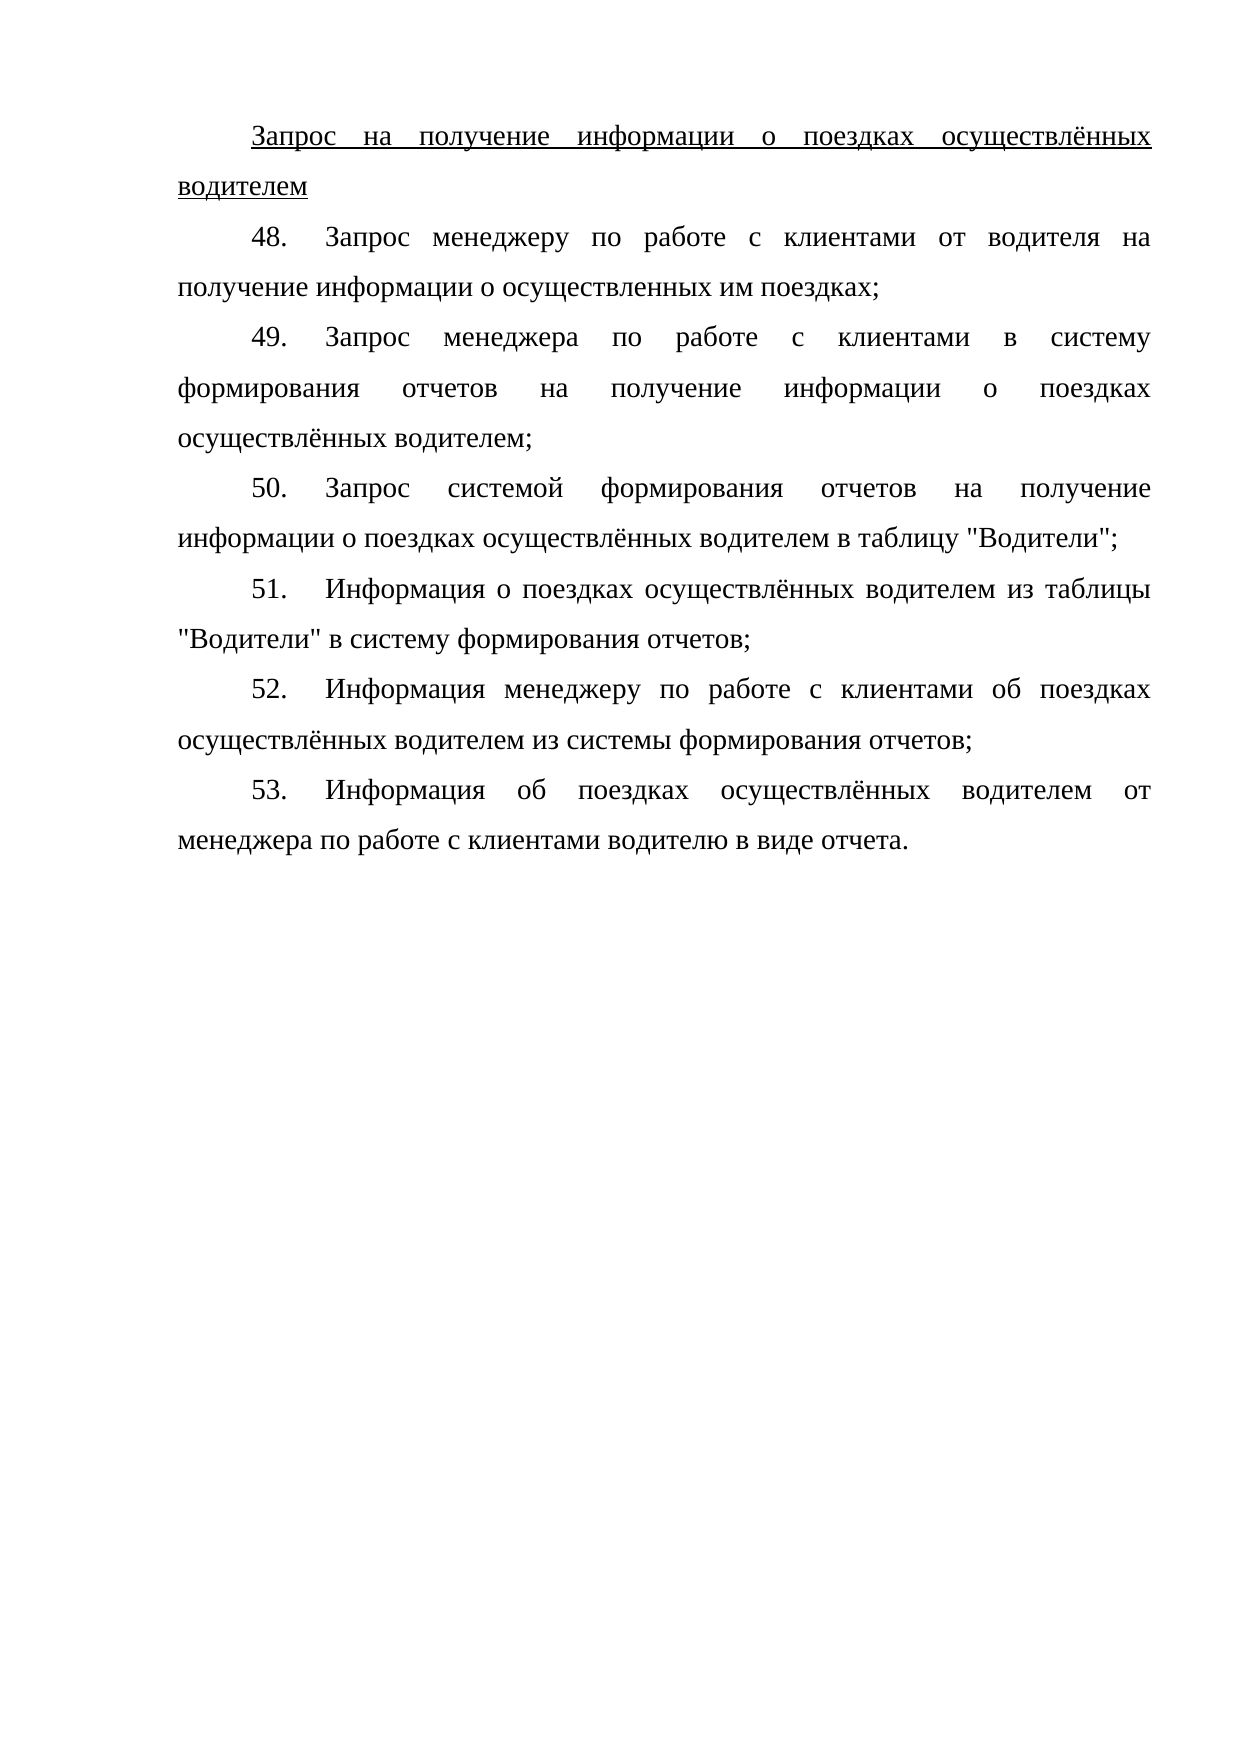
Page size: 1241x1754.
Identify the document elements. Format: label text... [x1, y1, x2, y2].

list Запрос менеджера по работе с клиентами в систему формирования отчетов на получение информации о поездках осуществлённых водителем; [177, 319, 1152, 453]
list Информация о поездках осуществлённых водителем из таблицы "Водители" в систему формирования отчетов; [177, 571, 1152, 655]
list Запрос системой формирования отчетов на получение информации о поездках осуществлённых водителем в таблицу "Водители"; [177, 470, 1152, 554]
list Информация об поездках осуществлённых водителем от менеджера по работе с клиентами водителю в виде отчета. [177, 772, 1152, 856]
text Запрос на получение информации о поездках осуществлённых водителем [177, 118, 1152, 202]
list Информация менеджеру по работе с клиентами об поездках осуществлённых водителем из системы формирования отчетов; [177, 672, 1152, 755]
list Запрос менеджеру по работе с клиентами от водителя на получение информации о осуществленных им поездках; [177, 219, 1152, 303]
